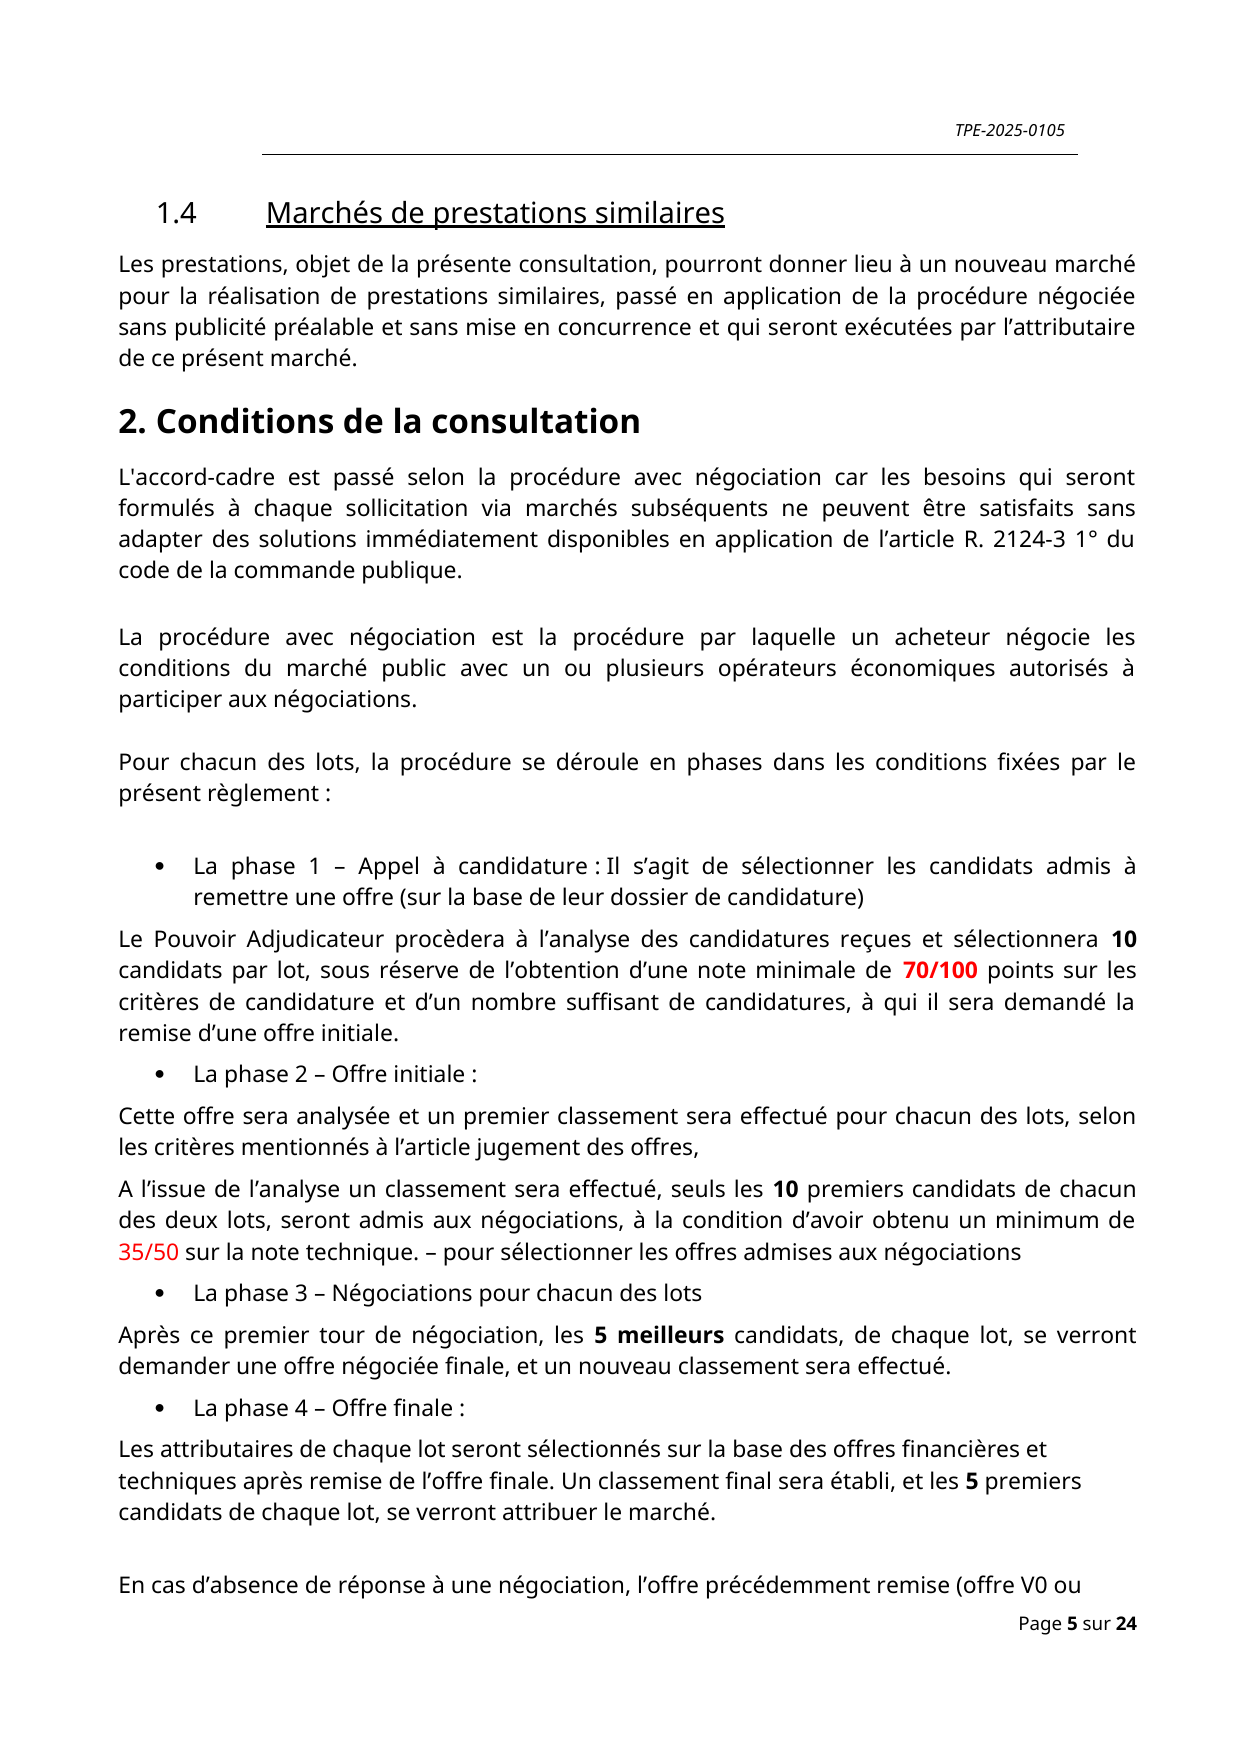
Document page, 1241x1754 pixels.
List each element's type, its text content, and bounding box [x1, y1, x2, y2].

text Après ce premier tour de négociation, les 5 meilleurs candidats, de chaque lot, se verront demander une offre négociée finale, et un nouveau classement sera effectué. [118, 1319, 1137, 1381]
text A l’issue de l’analyse un classement sera effectué, seuls les 10 premiers candidats de chacun des deux lots, seront admis aux négociations, à la condition d’avoir obtenu un minimum de 35/50 sur la note technique. – pour sélectionner les offres admises aux négociations [118, 1173, 1137, 1267]
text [118, 1569, 1137, 1600]
list La phase 4 – Offre finale : [156, 1392, 1137, 1423]
text L'accord-cadre est passé selon la procédure avec négociation car les besoins qui seront formulés à chaque sollicitation via marchés subséquents ne peuvent être satisfaits sans adapter des solutions immédiatement disponibles en application de l’article R. 2124-3 1° du code de la commande publique. [118, 460, 1137, 585]
text Les attributaires de chaque lot seront sélectionnés sur la base des offres financières et techniques après remise de l’offre finale. Un classement final sera établi, et les 5 premiers candidats de chaque lot, se verront attribuer le marché. [118, 1433, 1137, 1527]
text Le Pouvoir Adjudicateur procèdera à l’analyse des candidatures reçues et sélectionnera 10 candidats par lot, sous réserve de l’obtention d’une note minimale de 70/100 points sur les critères de candidature et d’un nombre suffisant de candidatures, à qui il sera demandé la remise d’une offre initiale. [118, 923, 1137, 1048]
text Marchés de prestations similaires [156, 192, 1137, 232]
list La phase 2 – Offre initiale : [156, 1058, 1137, 1089]
text Cette offre sera analysée et un premier classement sera effectué pour chacun des lots, selon les critères mentionnés à l’article jugement des offres, [118, 1100, 1137, 1162]
list La phase 1 – Appel à candidature : Il s’agit de sélectionner les candidats admis à remettre une offre (sur la base de leur dossier de candidature) [156, 850, 1137, 912]
text La procédure avec négociation est la procédure par laquelle un acheteur négocie les conditions du marché public avec un ou plusieurs opérateurs économiques autorisés à participer aux négociations. [118, 621, 1137, 714]
text Conditions de la consultation [118, 398, 1137, 444]
text Les prestations, objet de la présente consultation, pourront donner lieu à un nouveau marché pour la réalisation de prestations similaires, passé en application de la procédure négociée sans publicité préalable et sans mise en concurrence et qui seront exécutées par l’attributaire de ce présent marché. [118, 248, 1137, 373]
list La phase 3 – Négociations pour chacun des lots [156, 1277, 1137, 1308]
text Pour chacun des lots, la procédure se déroule en phases dans les conditions fixées par le présent règlement : [118, 746, 1137, 808]
